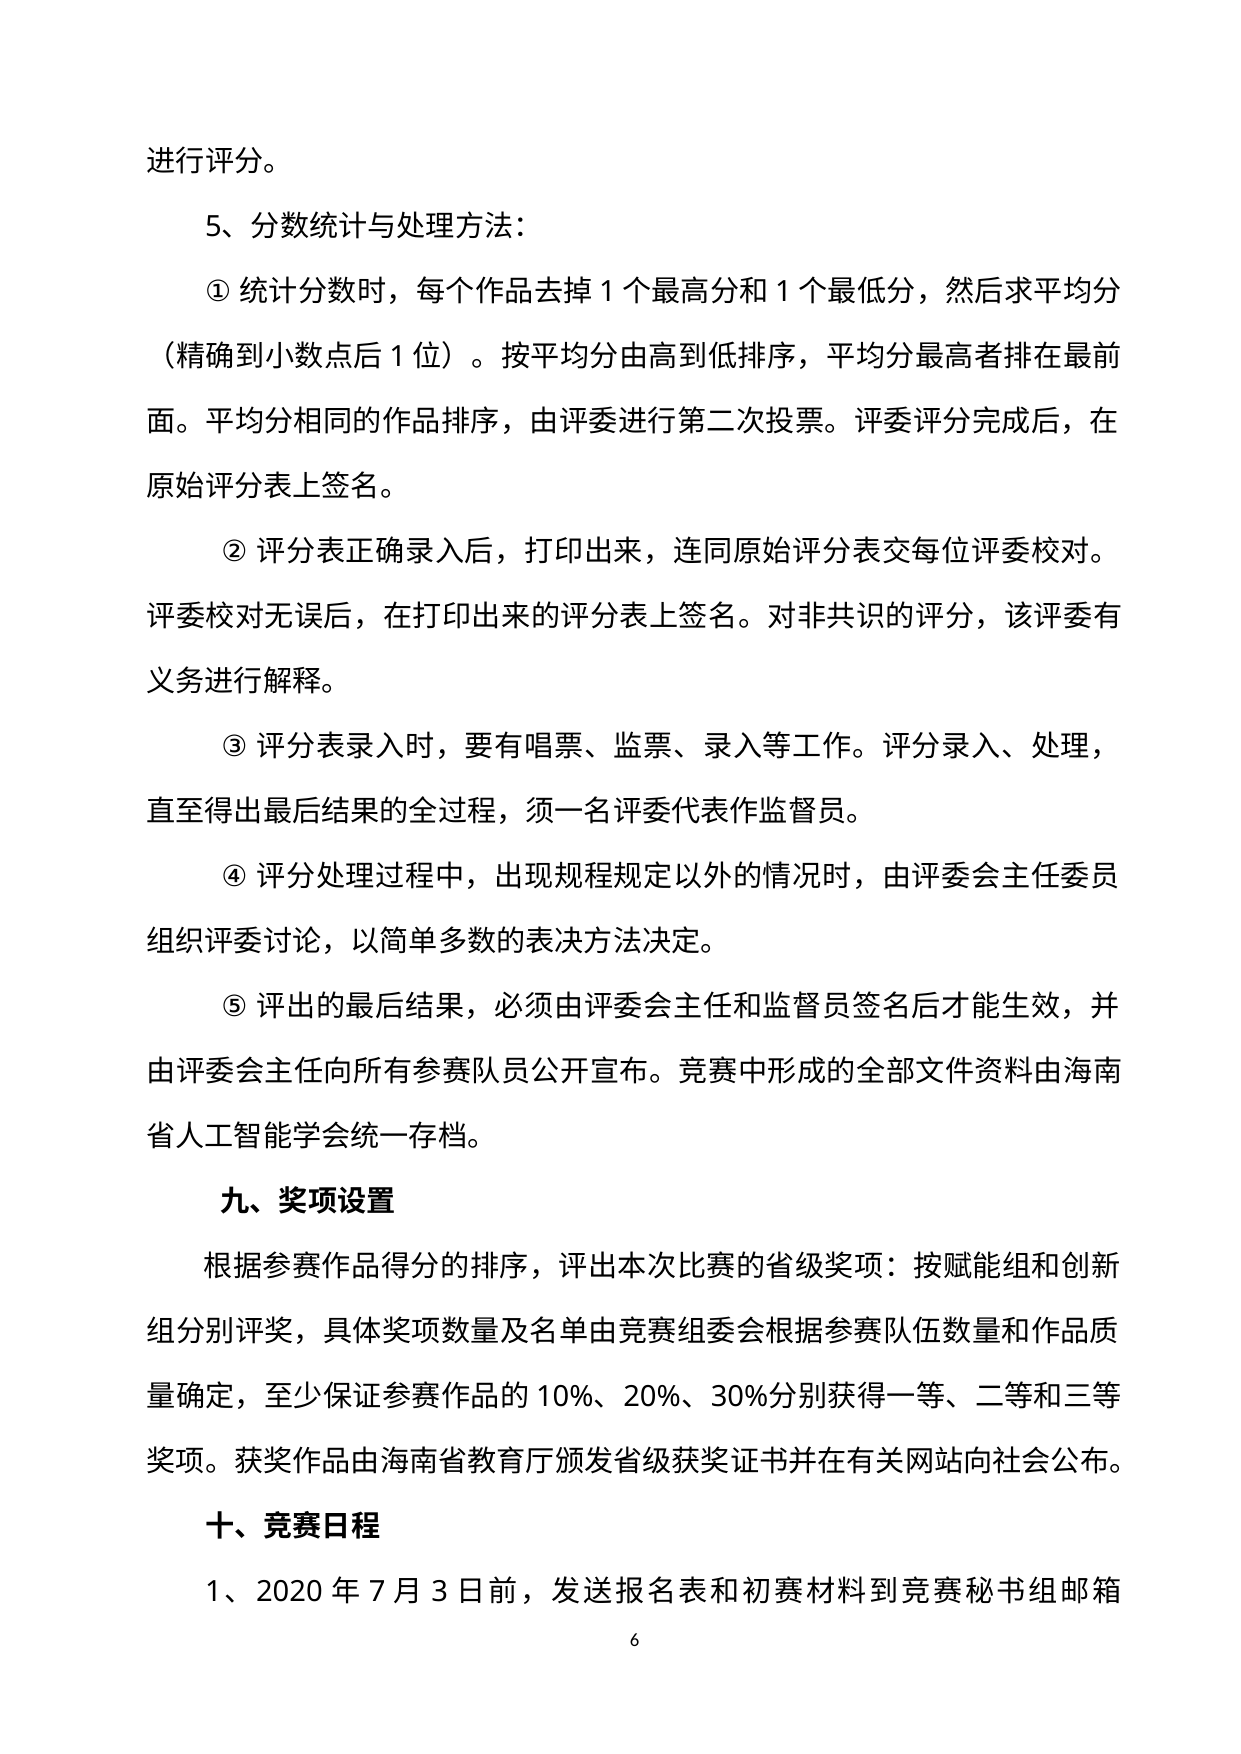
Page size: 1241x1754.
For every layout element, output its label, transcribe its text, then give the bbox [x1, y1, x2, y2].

text 5、分数统计与处理方法： [146, 192, 1122, 257]
text ④ 评分处理过程中，出现规程规定以外的情况时，由评委会主任委员组织评委讨论，以简单多数的表决方法决定。 [146, 842, 1122, 972]
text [146, 127, 1122, 192]
list 十、竞赛日程 [146, 1492, 1122, 1557]
list 九、奖项设置 [220, 1167, 1122, 1232]
list ① 统计分数时，每个作品去掉1个最高分和1个最低分，然后求平均分（精确到小数点后1位）。按平均分由高到低排序，平均分最高者排在最前面。平均分相同的作品排序，由评委进行第二次投票。评委评分完成后，在原始评分表上签名。 [146, 257, 1122, 517]
text ② 评分表正确录入后，打印出来，连同原始评分表交每位评委校对。评委校对无误后，在打印出来的评分表上签名。对非共识的评分，该评委有义务进行解释。 [146, 517, 1122, 712]
text 根据参赛作品得分的排序，评出本次比赛的省级奖项：按赋能组和创新组分别评奖，具体奖项数量及名单由竞赛组委会根据参赛队伍数量和作品质量确定，至少保证参赛作品的10%、20%、30%分别获得一等、二等和三等奖项。获奖作品由海南省教育厅颁发省级获奖证书并在有关网站向社会公布。 [146, 1232, 1122, 1492]
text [146, 1557, 1122, 1622]
text ③ 评分表录入时，要有唱票、监票、录入等工作。评分录入、处理，直至得出最后结果的全过程，须一名评委代表作监督员。 [146, 712, 1122, 842]
text ⑤ 评出的最后结果，必须由评委会主任和监督员签名后才能生效，并由评委会主任向所有参赛队员公开宣布。竞赛中形成的全部文件资料由海南省人工智能学会统一存档。 [146, 972, 1122, 1167]
